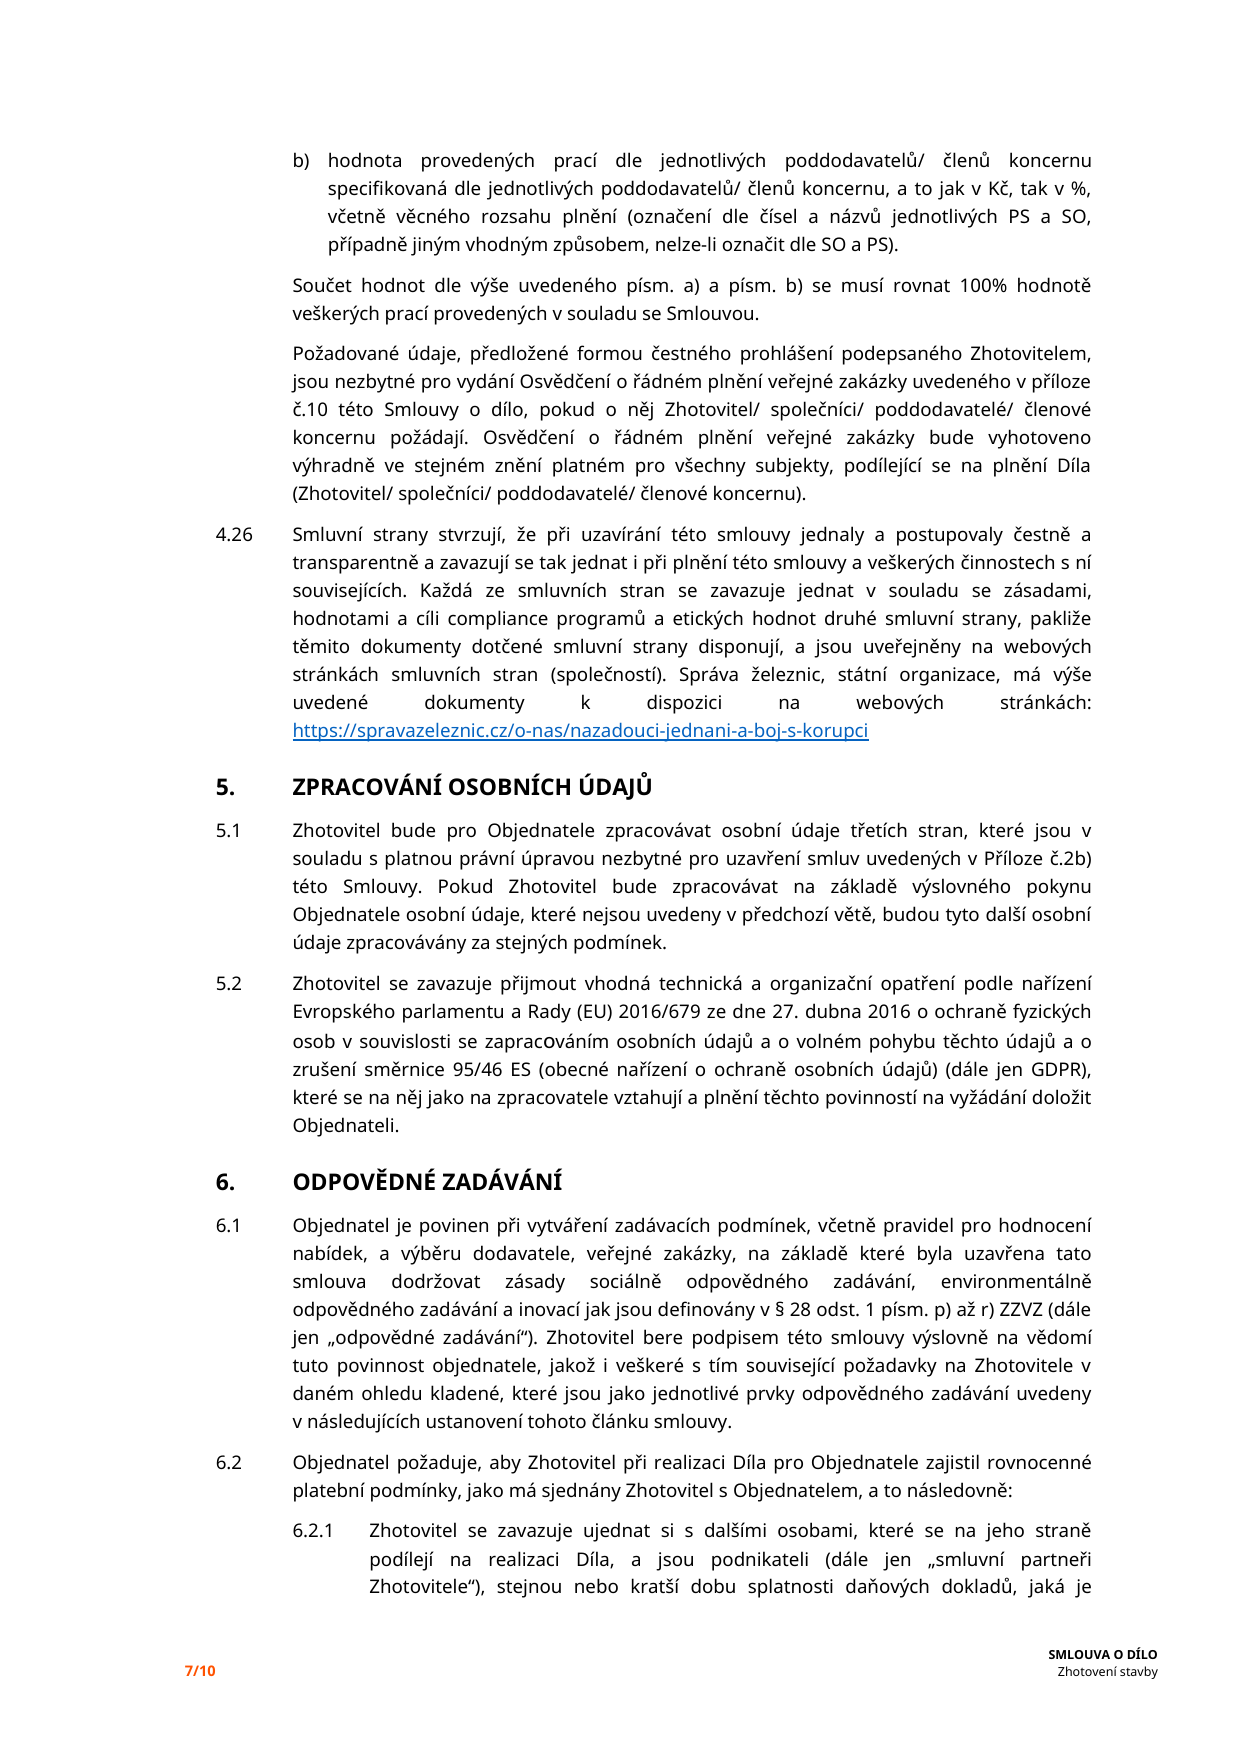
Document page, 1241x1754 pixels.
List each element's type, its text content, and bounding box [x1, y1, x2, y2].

text ZPRACOVÁNÍ OSOBNÍCH ÚDAJŮ [216, 770, 1093, 802]
text Objednatel požaduje, aby Zhotovitel při realizaci Díla pro Objednatele zajistil rovnocenné platební podmínky, jako má sjednány Zhotovitel s Objednatelem, a to následovně: [216, 1449, 1093, 1503]
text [292, 1518, 1093, 1599]
text Objednatel je povinen při vytváření zadávacích podmínek, včetně pravidel pro hodnocení nabídek, a výběru dodavatele, veřejné zakázky, na základě které byla uzavřena tato smlouva dodržovat zásady sociálně odpovědného zadávání, environmentálně odpovědného zadávání a inovací jak jsou definovány v § 28 odst. 1 písm. p) až r) ZZVZ (dále jen „odpovědné zadávání“). Zhotovitel bere podpisem této smlouvy výslovně na vědomí tuto povinnost objednatele, jakož i veškeré s tím související požadavky na Zhotovitele v daném ohledu kladené, které jsou jako jednotlivé prvky odpovědného zadávání uvedeny v následujících ustanovení tohoto článku smlouvy. [216, 1213, 1093, 1434]
text Součet hodnot dle výše uvedeného písm. a) a písm. b) se musí rovnat 100% hodnotě veškerých prací provedených v souladu se Smlouvou. [292, 272, 1093, 326]
text Zhotovitel bude pro Objednatele zpracovávat osobní údaje třetích stran, které jsou v souladu s platnou právní úpravou nezbytné pro uzavření smluv uvedených v Příloze č.2b) této Smlouvy. Pokud Zhotovitel bude zpracovávat na základě výslovného pokynu Objednatele osobní údaje, které nejsou uvedeny v předchozí větě, budou tyto další osobní údaje zpracovávány za stejných podmínek. [216, 817, 1093, 955]
text Požadované údaje, předložené formou čestného prohlášení podepsaného Zhotovitelem, jsou nezbytné pro vydání Osvědčení o řádném plnění veřejné zakázky uvedeného v příloze č.10 této Smlouvy o dílo, pokud o něj Zhotovitel/ společníci/ poddodavatelé/ členové koncernu požádají. Osvědčení o řádném plnění veřejné zakázky bude vyhotoveno výhradně ve stejném znění platném pro všechny subjekty, podílející se na plnění Díla (Zhotovitel/ společníci/ poddodavatelé/ členové koncernu). [292, 341, 1093, 506]
list Smluvní strany stvrzují, že při uzavírání této smlouvy jednaly a postupovaly čestně a transparentně a zavazují se tak jednat i při plnění této smlouvy a veškerých činnostech s ní souvisejících. Každá ze smluvních stran se zavazuje jednat v souladu se zásadami, hodnotami a cíli compliance programů a etických hodnot druhé smluvní strany, pakliže těmito dokumenty dotčené smluvní strany disponují, a jsou uveřejněny na webových stránkách smluvních stran (společností). Správa železnic, státní organizace, má výše uvedené dokumenty k dispozici na webových stránkách: https://spravazeleznic.cz/o-nas/nazadouci-jednani-a-boj-s-korupci [216, 521, 1093, 743]
text hodnota provedených prací dle jednotlivých poddodavatelů/ členů koncernu specifikovaná dle jednotlivých poddodavatelů/ členů koncernu, a to jak v Kč, tak v %, včetně věcného rozsahu plnění (označení dle čísel a názvů jednotlivých PS a SO, případně jiným vhodným způsobem, nelze-li označit dle SO a PS). [292, 147, 1093, 257]
text Zhotovitel se zavazuje přijmout vhodná technická a organizační opatření podle nařízení Evropského parlamentu a Rady (EU) 2016/679 ze dne 27. dubna 2016 o ochraně fyzických osob v souvislosti se zapracováním osobních údajů a o volném pohybu těchto údajů a o zrušení směrnice 95/46 ES (obecné nařízení o ochraně osobních údajů) (dále jen GDPR), které se na něj jako na zpracovatele vztahují a plnění těchto povinností na vyžádání doložit Objednateli. [216, 970, 1093, 1138]
text ODPOVĚDNÉ ZADÁVÁNÍ [216, 1166, 1093, 1197]
